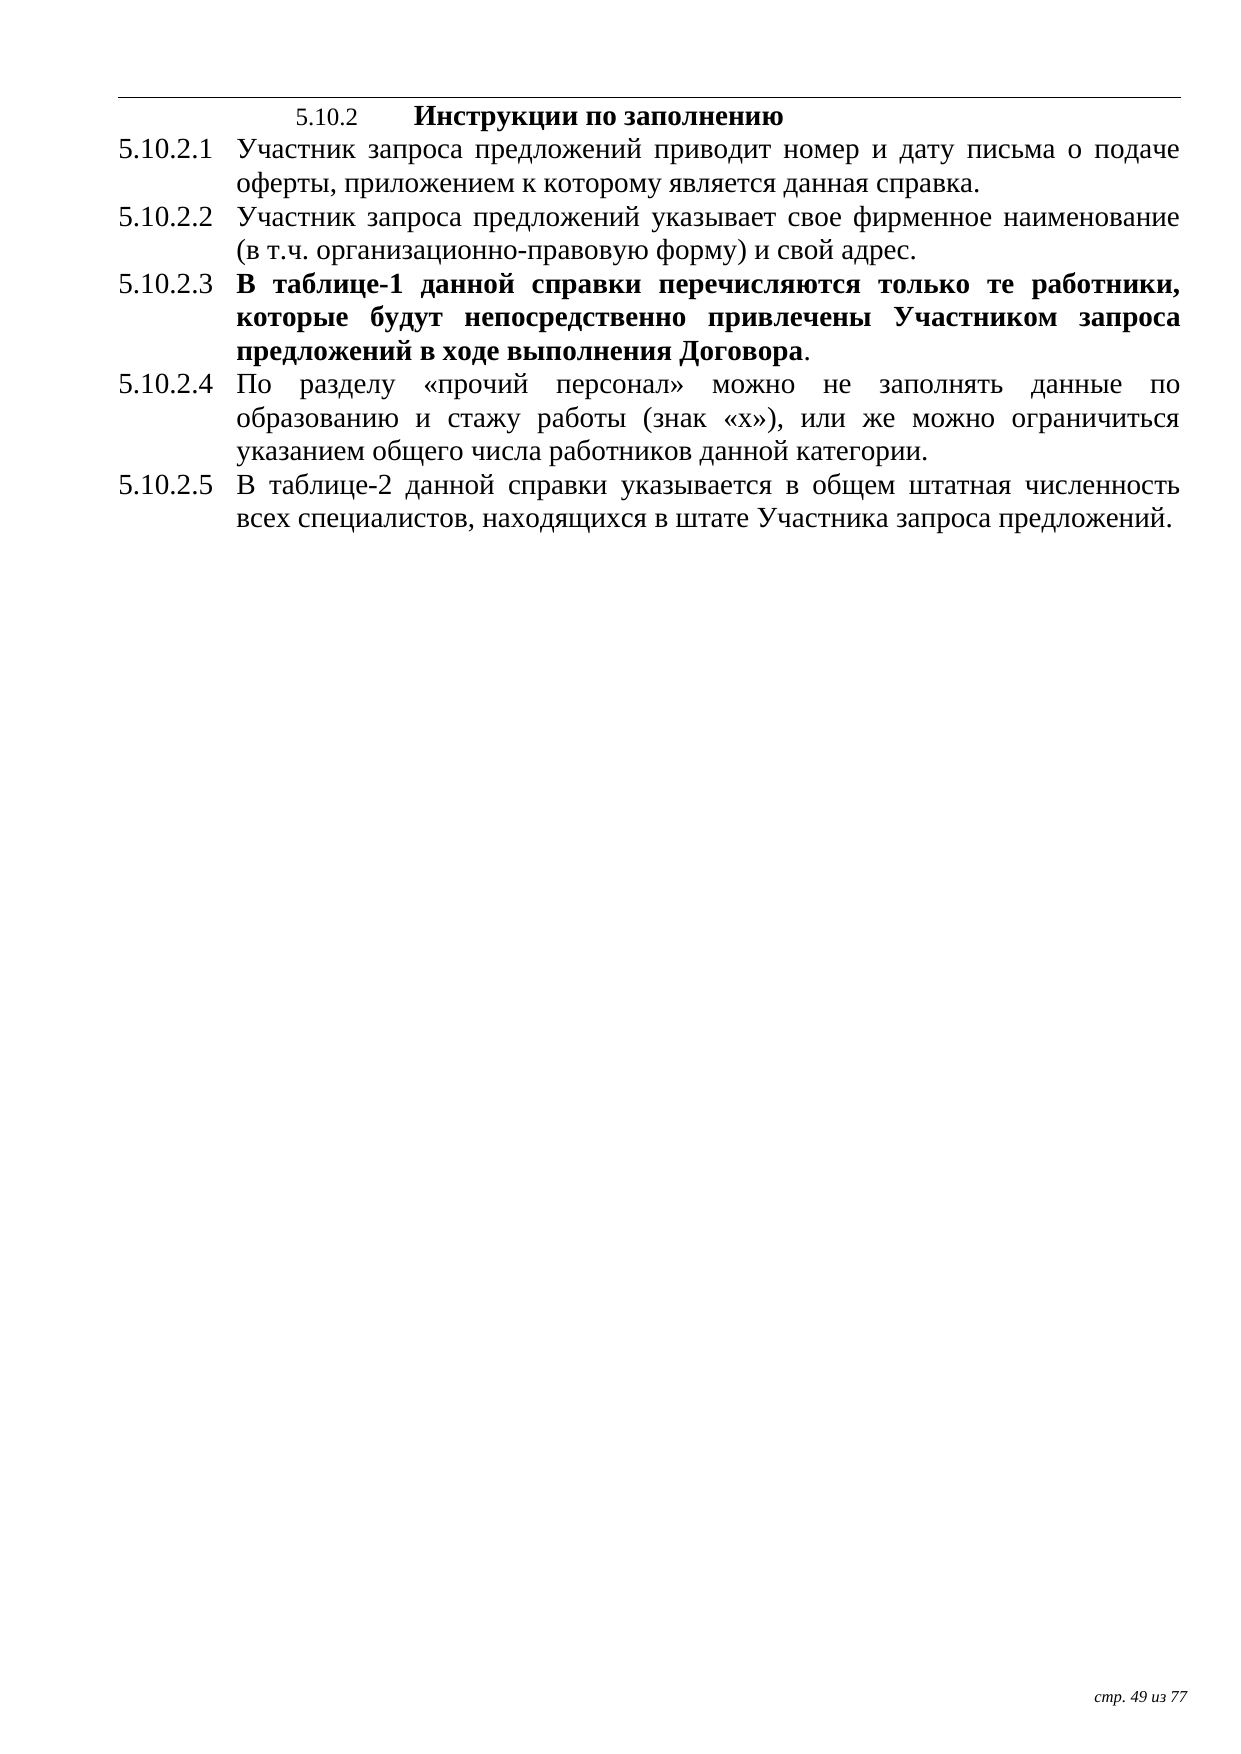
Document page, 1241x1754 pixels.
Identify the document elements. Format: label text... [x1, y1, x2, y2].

text В таблице-2 данной справки указывается в общем штатная численность всех специалистов, находящихся в штате Участника запроса предложений. [118, 467, 1181, 534]
text Инструкции по заполнению [236, 98, 1181, 132]
text Участник запроса предложений приводит номер и дату письма о подаче оферты, приложением к которому является данная справка. [118, 132, 1181, 199]
text В таблице-1 данной справки перечисляются только те работники, которые будут непосредственно привлечены Участником запроса предложений в ходе выполнения Договора. [118, 266, 1181, 366]
text По разделу «прочий персонал» можно не заполнять данные по образованию и стажу работы (знак «х»), или же можно ограничиться указанием общего числа работников данной категории. [118, 366, 1181, 467]
text Участник запроса предложений указывает свое фирменное наименование (в т.ч. организационно-правовую форму) и свой адрес. [118, 199, 1181, 266]
